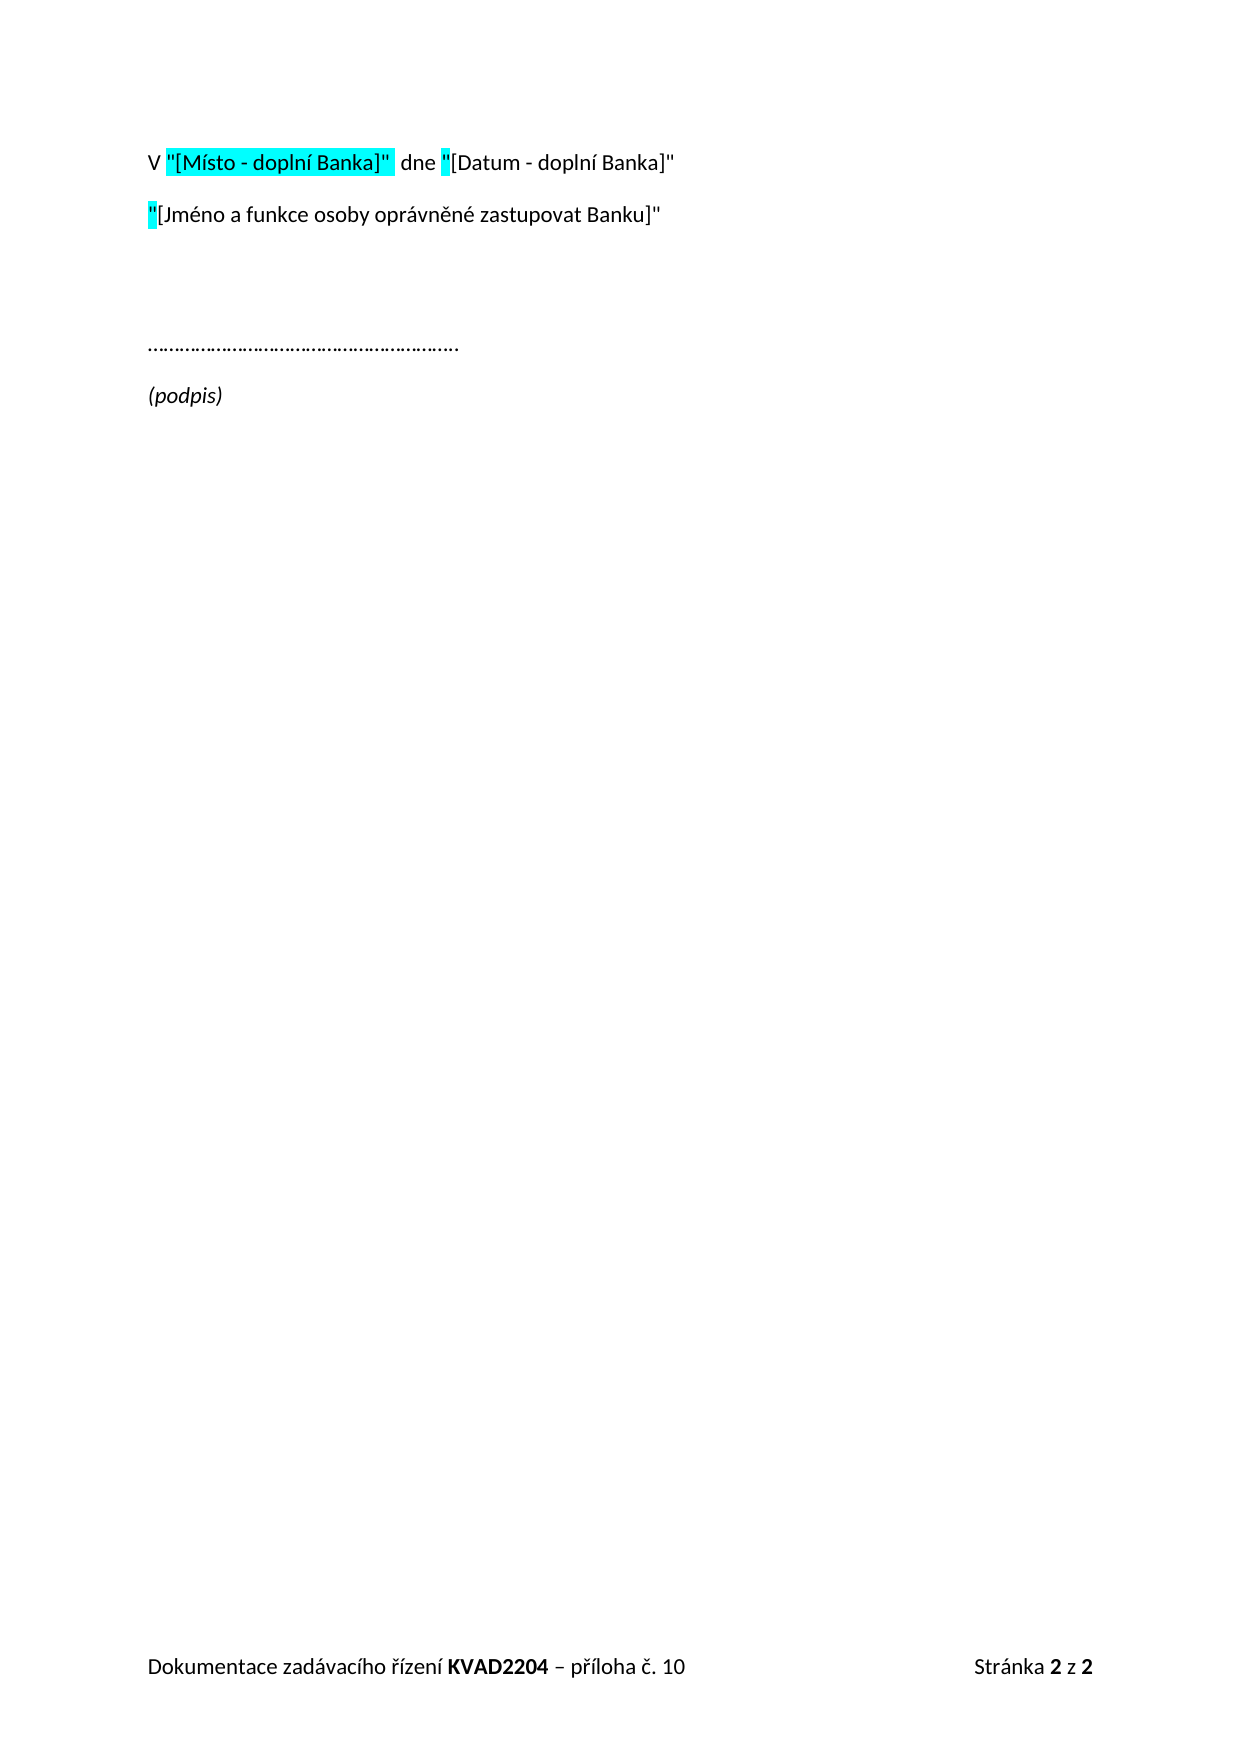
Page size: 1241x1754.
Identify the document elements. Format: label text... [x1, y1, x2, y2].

text V dne [450, 148, 1093, 176]
text V dne [395, 148, 441, 176]
text ………………………………………………….. [148, 329, 1093, 357]
text V dne [148, 148, 166, 176]
text (podpis) [148, 382, 1093, 410]
